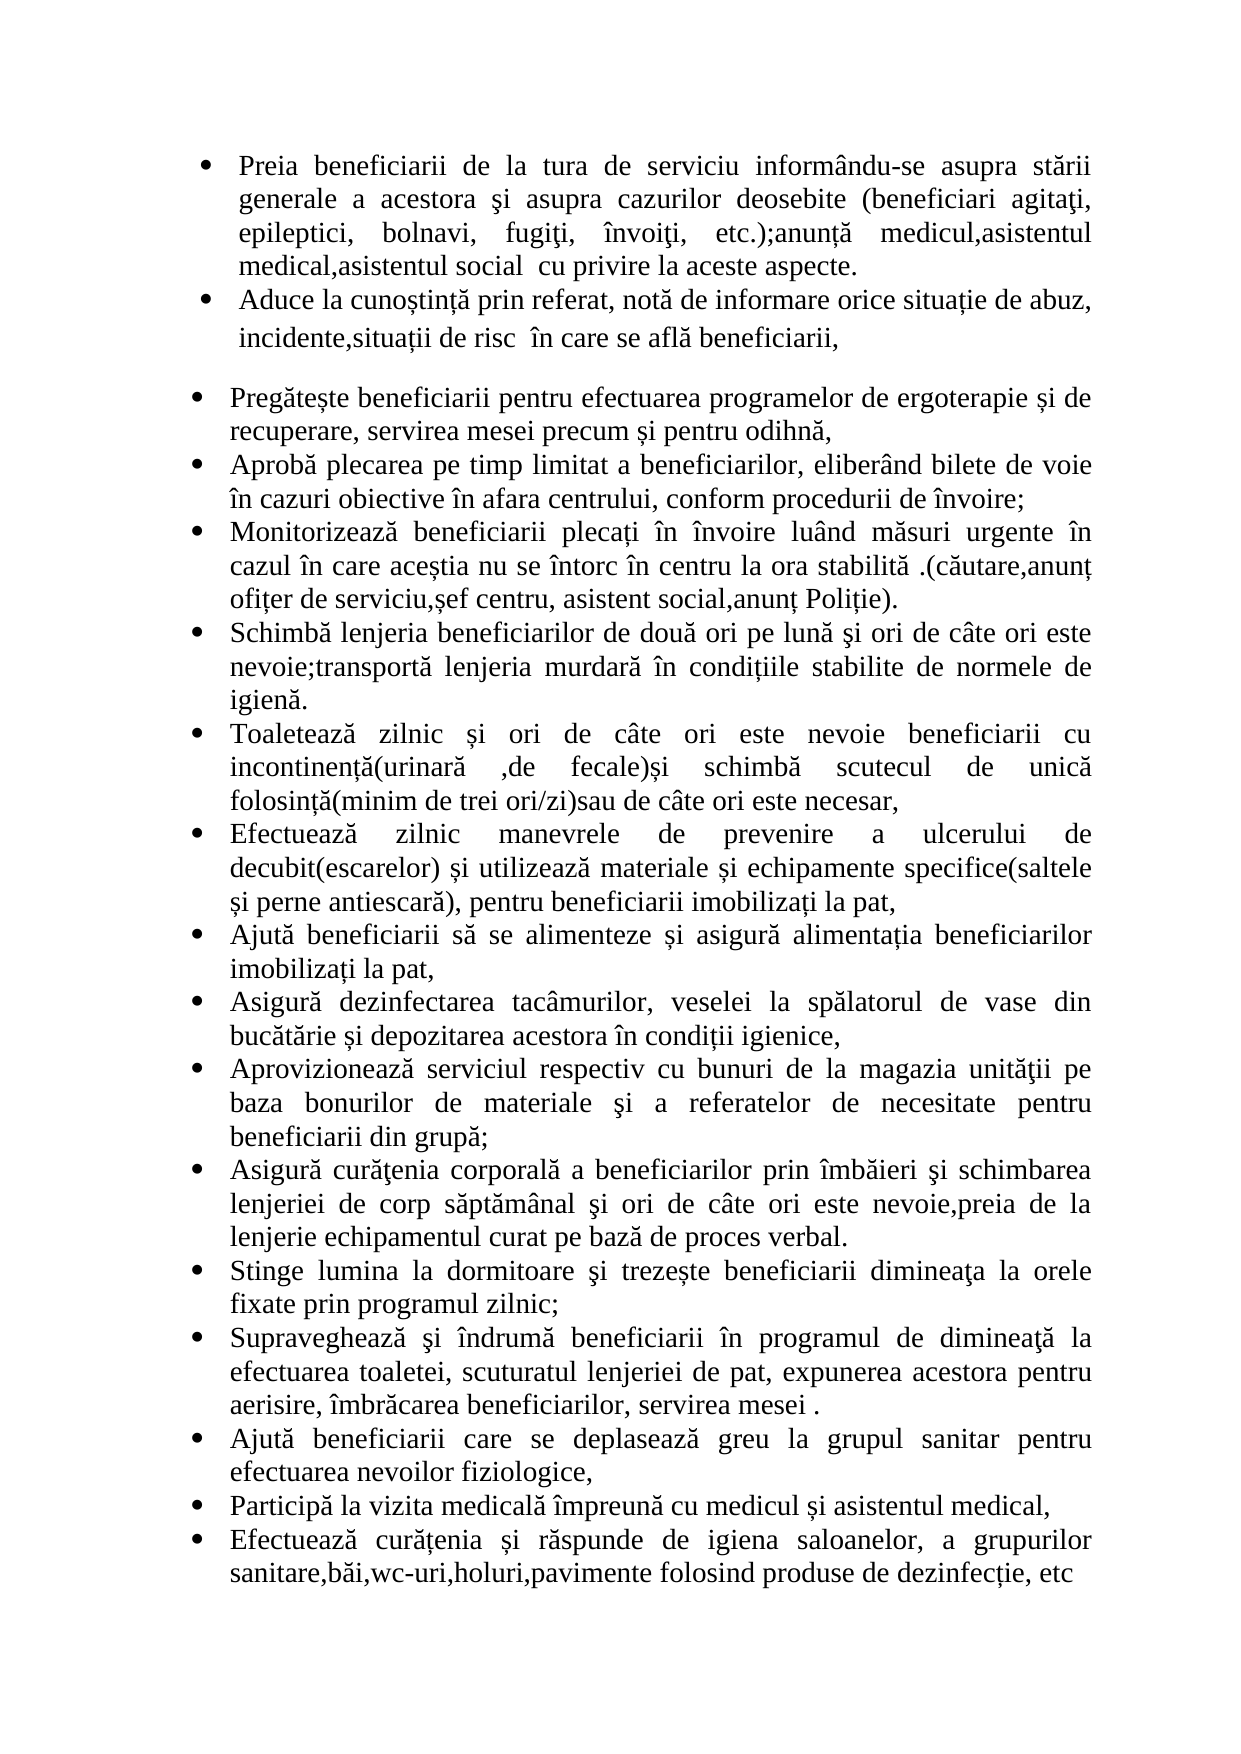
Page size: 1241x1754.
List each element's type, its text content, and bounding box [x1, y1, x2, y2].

list Toaletează zilnic și ori de câte ori este nevoie beneficiarii cu incontinență(urinară ,de fecale)și schimbă scutecul de unică folosință(minim de trei ori/zi)sau de câte ori este necesar, [192, 1111, 1093, 1212]
list Efectuează zilnic manevrele de prevenire a ulcerului de decubit(escarelor) și utilizează materiale și echipamente specifice(saltele și perne antiescară), pentru beneficiarii imobilizați la pat, [192, 1212, 1093, 1312]
list Schimbă lenjeria beneficiarilor de două ori pe lună şi ori de câte ori este nevoie;transportă lenjeria murdară în condițiile stabilite de normele de igienă. [192, 1010, 1093, 1111]
text Atribuţii, sarcini: [163, 148, 1093, 181]
list Asigură supravegherea beneficiarilor în timpul zilei şi al nopţii, în intervalul cuprins de la luarea beneficiarilor în primire de la tura precedentă până când îi predă turei următoare de serviciu pe baza de proces-verbal;răspunde de eventualele nereguli constatate, [201, 408, 1093, 543]
list Aprobă plecarea pe timp limitat a beneficiarilor, eliberând bilete de voie în cazuri obiective în afara centrului, conform procedurii de învoire; [192, 842, 1093, 909]
list Își desfășoară activitatea sub îndrumarea și supravegherea medicului unității și asistenților medicali, [201, 341, 1093, 408]
list Asigură dezinfectarea tacâmurilor, veselei la spălatorul de vase din bucătărie și depozitarea acestora în condiții igienice, [192, 1379, 1093, 1447]
list Ajută beneficiarii să se alimenteze și asigură alimentația beneficiarilor imobilizați la pat, [192, 1312, 1093, 1379]
list Aprovizionează serviciul respectiv cu bunuri de la magazia unităţii pe baza bonurilor de materiale şi a referatelor de necesitate pentru beneficiarii din grupă; [192, 1447, 1093, 1547]
list Secondează asistentul medical, sau după caz, instructorul de ergoterapie cu care lucrează în administrarea medicației, efectuarea procedurilor, a programelor de ergoterapie, respectiv în desfășurarea programului educațional pentru beneficiari; [201, 207, 1093, 341]
list Aduce la cunoștință prin referat, notă de informare orice situație de abuz, incidente,situații de risc în care se află beneficiarii, [201, 677, 1093, 749]
list Monitorizează beneficiarii plecați în învoire luând măsuri urgente în cazul în care aceștia nu se întorc în centru la ora stabilită .(căutare,anunț ofițer de serviciu,șef centru, asistent social,anunț Poliție). [192, 909, 1093, 1010]
list Preia beneficiarii de la tura de serviciu informându-se asupra stării generale a acestora şi asupra cazurilor deosebite (beneficiari agitaţi, epileptici, bolnavi, fugiţi, învoiţi, etc.);anunță medicul,asistentul medical,asistentul social cu privire la aceste aspecte. [201, 543, 1093, 677]
list Pregătește beneficiarii pentru efectuarea programelor de ergoterapie și de recuperare, servirea mesei precum și pentru odihnă, [192, 775, 1093, 842]
